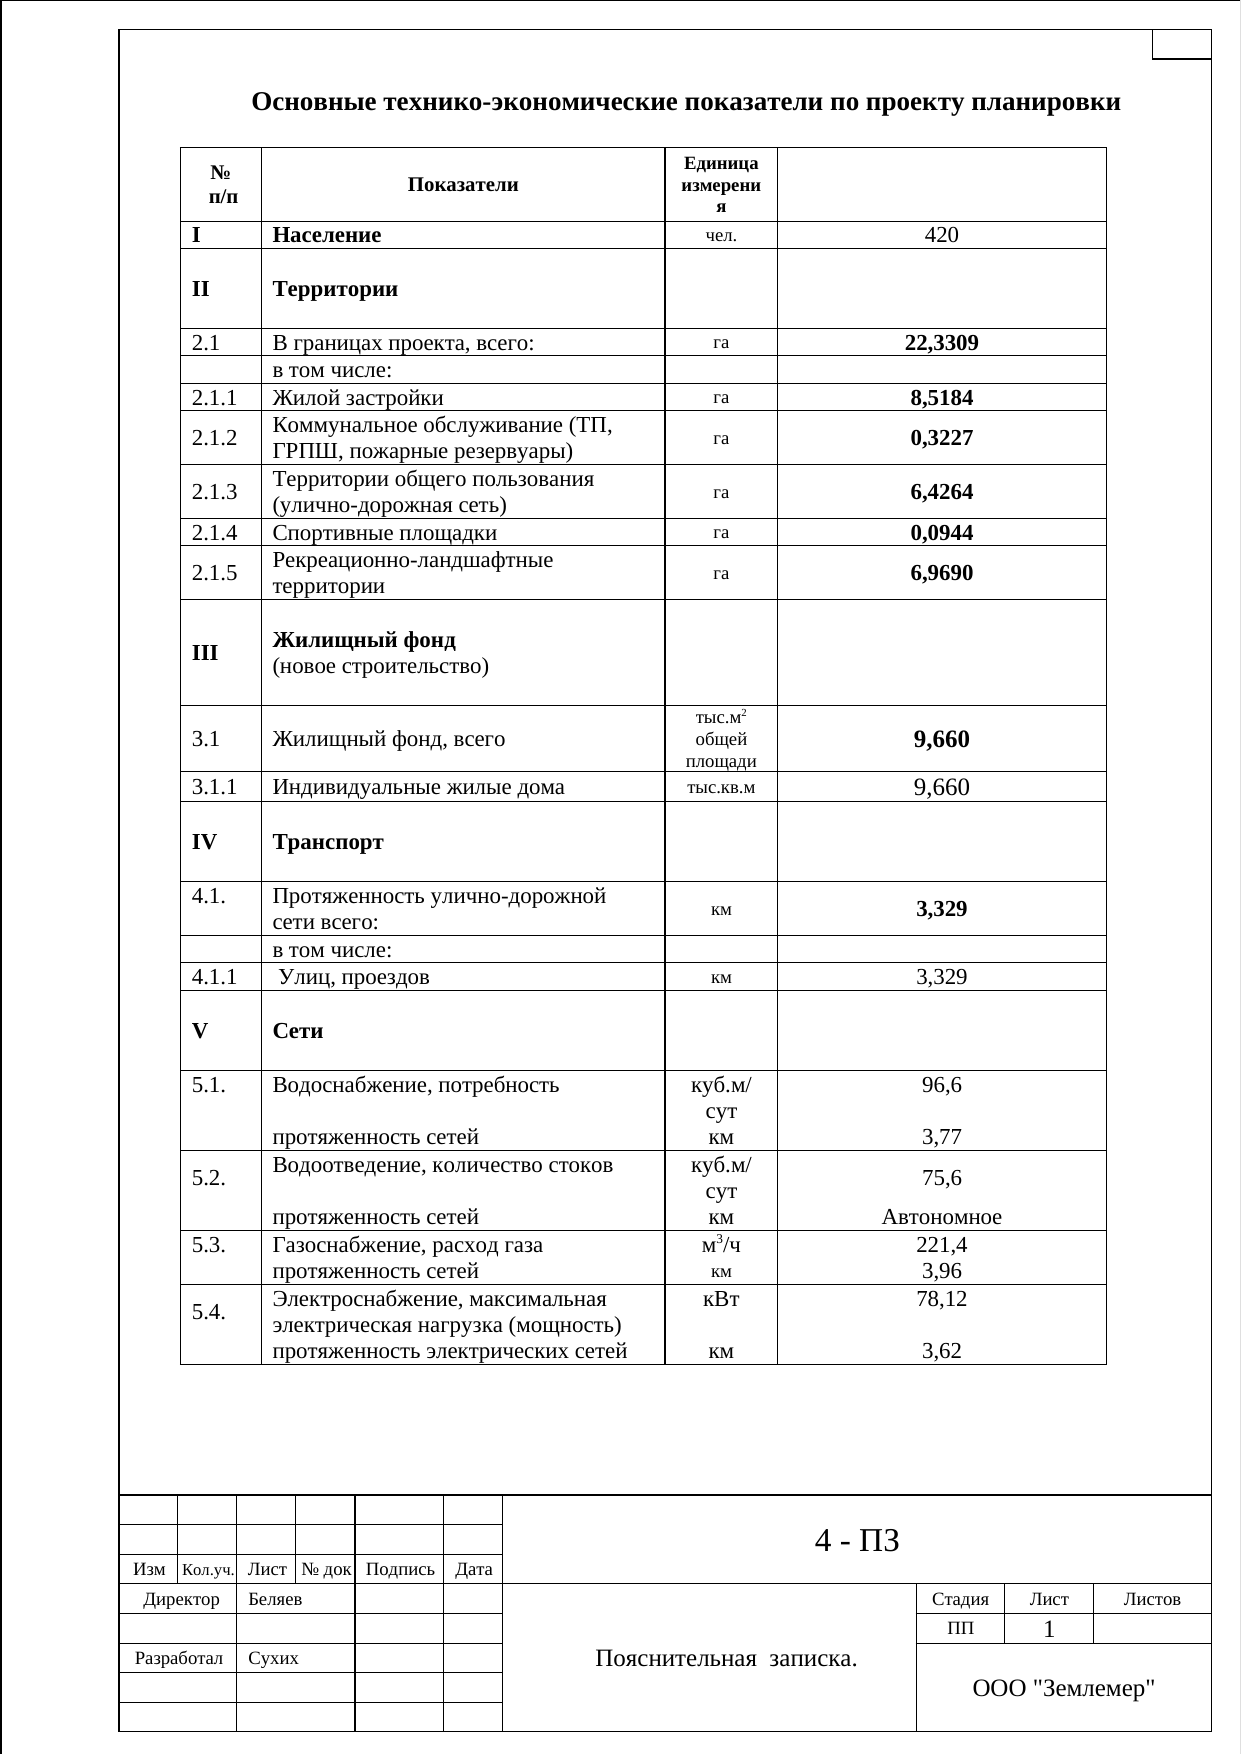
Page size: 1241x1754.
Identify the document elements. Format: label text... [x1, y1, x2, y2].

table_cell Электроснабжение, максимальная электрическая нагрузка (мощность) [262, 1285, 664, 1337]
table_cell 2.1.4 [181, 519, 261, 545]
table_cell [181, 1204, 261, 1230]
table_header Единица измерения [666, 148, 777, 221]
table_cell I [181, 222, 261, 248]
table_cell 2.1 [181, 329, 261, 355]
table_cell Транспорт [262, 802, 664, 881]
table_cell га [666, 384, 777, 410]
table_cell га [666, 546, 777, 599]
table_cell 96,6 [778, 1071, 1106, 1123]
table_cell протяженность электрических сетей [262, 1337, 664, 1364]
table_cell III [181, 600, 261, 705]
table_cell 75,6 [778, 1151, 1106, 1203]
table_cell 3,62 [778, 1337, 1106, 1364]
table_header № п/п [181, 148, 261, 221]
table_cell [778, 936, 1106, 962]
table_cell Газоснабжение, расход газа [262, 1231, 664, 1257]
table_cell [666, 936, 777, 962]
table_cell км [666, 1257, 777, 1283]
table_cell V [181, 991, 261, 1069]
table_cell 4.1.1 [181, 963, 261, 989]
table_cell [181, 356, 261, 383]
table_cell 3,77 [778, 1123, 1106, 1150]
table_cell 3.1.1 [181, 772, 261, 801]
table_cell 6,4264 [778, 465, 1106, 518]
table_cell га [666, 329, 777, 355]
table_cell тыс.кв.м [666, 772, 777, 801]
table_cell 4.1. [181, 882, 261, 935]
table_cell кВт [666, 1285, 777, 1337]
table_cell 9,660 [778, 772, 1106, 801]
table_cell Протяженность улично-дорожной сети всего: [262, 882, 664, 935]
table_cell II [181, 249, 261, 328]
table_cell 5.3. [181, 1231, 261, 1257]
table_cell чел. [666, 222, 777, 248]
table_cell км [666, 1123, 777, 1150]
table_cell 6,9690 [778, 546, 1106, 599]
table_cell протяженность сетей [262, 1257, 664, 1283]
table_cell 5.1. [181, 1071, 261, 1123]
table_cell га [666, 411, 777, 464]
table_cell в том числе: [262, 356, 664, 383]
table_cell 5.4. [181, 1285, 261, 1337]
table_cell га [666, 519, 777, 545]
table_cell 8,5184 [778, 384, 1106, 410]
table_cell Спортивные площадки [262, 519, 664, 545]
table_cell 3,329 [778, 882, 1106, 935]
table_cell Жилищный фонд, всего [262, 706, 664, 771]
table_cell Сети [262, 991, 664, 1069]
table_cell 2.1.2 [181, 411, 261, 464]
table_cell 3,329 [778, 963, 1106, 989]
table_cell 0,0944 [778, 519, 1106, 545]
table_cell [778, 600, 1106, 705]
table_cell [666, 991, 777, 1069]
table_cell [181, 1257, 261, 1283]
table_header Показатели [262, 148, 664, 221]
table_cell Жилищный фонд (новое строительство) [262, 600, 664, 705]
table_cell м3/ч [666, 1231, 777, 1257]
table_cell куб.м/сут [666, 1151, 777, 1203]
table_cell га [666, 465, 777, 518]
table_cell 3.1 [181, 706, 261, 771]
table_cell IV [181, 802, 261, 881]
table_cell 0,3227 [778, 411, 1106, 464]
table_cell Жилой застройки [262, 384, 664, 410]
table_cell [778, 991, 1106, 1069]
table_cell 22,3309 [778, 329, 1106, 355]
table_cell Автономное [778, 1204, 1106, 1230]
table_cell 78,12 [778, 1285, 1106, 1337]
table_cell Водоснабжение, потребность [262, 1071, 664, 1123]
table_header [778, 148, 1106, 221]
table_cell Территории общего пользования (улично-дорожная сеть) [262, 465, 664, 518]
table_cell км [666, 882, 777, 935]
table_cell 9,660 [778, 706, 1106, 771]
table_cell [181, 1337, 261, 1364]
table_cell [666, 802, 777, 881]
table_cell 221,4 [778, 1231, 1106, 1257]
table_cell протяженность сетей [262, 1204, 664, 1230]
table_cell [666, 356, 777, 383]
table_cell в том числе: [262, 936, 664, 962]
table_cell [778, 249, 1106, 328]
table_cell [181, 936, 261, 962]
table_cell Водоотведение, количество стоков [262, 1151, 664, 1203]
table_cell протяженность сетей [262, 1123, 664, 1150]
table_cell Коммунальное обслуживание (ТП, ГРПШ, пожарные резервуары) [262, 411, 664, 464]
table_cell [666, 600, 777, 705]
table_cell [778, 356, 1106, 383]
table_cell 2.1.3 [181, 465, 261, 518]
table_cell В границах проекта, всего: [262, 329, 664, 355]
table_cell [181, 1123, 261, 1150]
table_cell тыс.м2 общей площади [666, 706, 777, 771]
table_cell куб.м/сут [666, 1071, 777, 1123]
table_cell км [666, 1337, 777, 1364]
table_cell 2.1.5 [181, 546, 261, 599]
table_cell [778, 802, 1106, 881]
table_cell 3,96 [778, 1257, 1106, 1283]
table_cell Индивидуальные жилые дома [262, 772, 664, 801]
text Основные технико-экономические показатели по проекту планировки [192, 85, 1137, 116]
table_cell Рекреационно-ландшафтные территории [262, 546, 664, 599]
table_cell Население [262, 222, 664, 248]
table_cell [666, 249, 777, 328]
table_cell Территории [262, 249, 664, 328]
table_cell 420 [778, 222, 1106, 248]
table_cell 5.2. [181, 1151, 261, 1203]
table_cell 2.1.1 [181, 384, 261, 410]
table_cell км [666, 963, 777, 989]
table_cell Улиц, проездов [262, 963, 664, 989]
table_cell км [666, 1204, 777, 1230]
